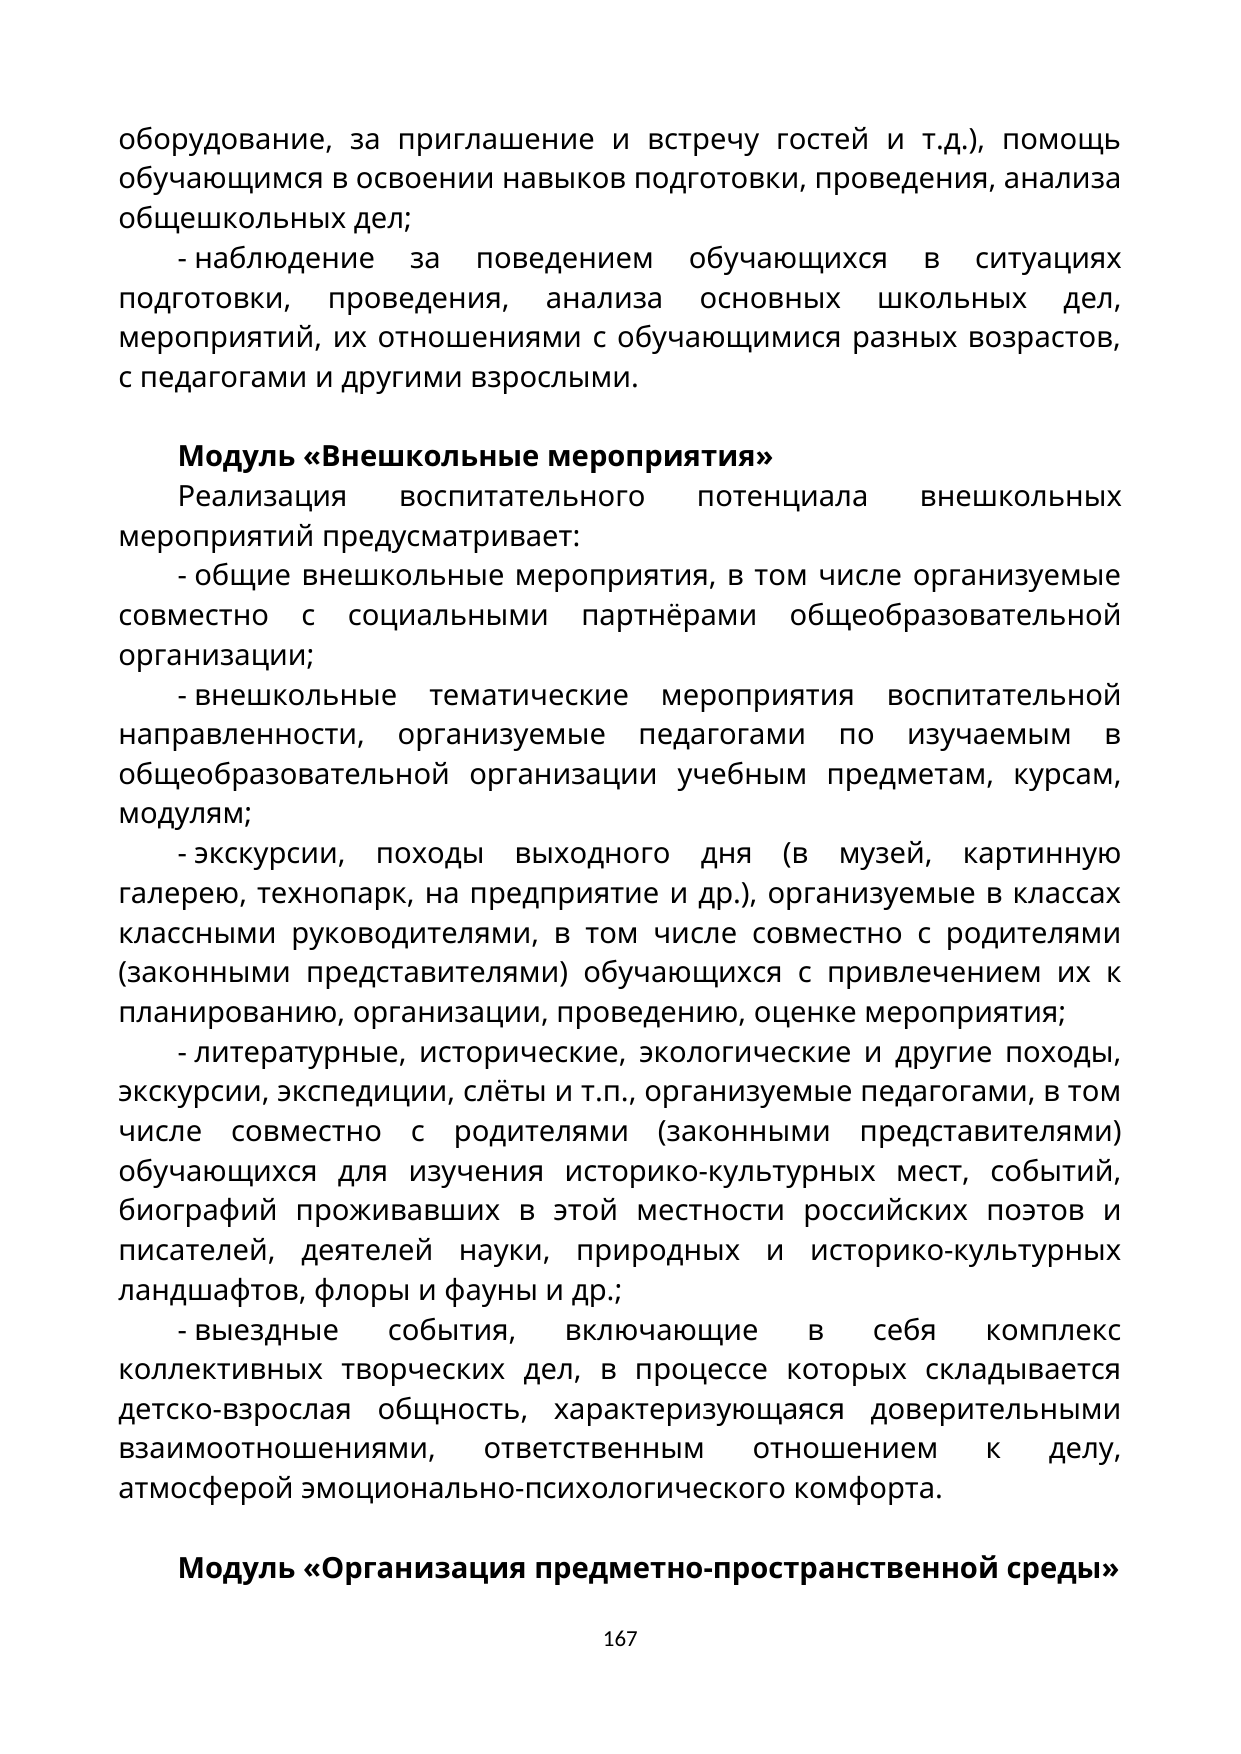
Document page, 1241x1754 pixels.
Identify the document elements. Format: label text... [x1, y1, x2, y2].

text - экскурсии, походы выходного дня (в музей, картинную галерею, технопарк, на предприятие и др.), организуемые в классах классными руководителями, в том числе совместно с родителями (законными представителями) обучающихся с привлечением их к планированию, организации, проведению, оценке мероприятия; [118, 832, 1122, 1031]
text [118, 118, 1122, 237]
text Реализация воспитательного потенциала внешкольных мероприятий предусматривает: [118, 475, 1122, 555]
text Модуль «Внешкольные мероприятия» [118, 436, 1122, 475]
text Модуль «Организация предметно-пространственной среды» [118, 1547, 1122, 1587]
text - литературные, исторические, экологические и другие походы, экскурсии, экспедиции, слёты и т.п., организуемые педагогами, в том числе совместно с родителями (законными представителями) обучающихся для изучения историко-культурных мест, событий, биографий проживавших в этой местности российских поэтов и писателей, деятелей науки, природных и историко-культурных ландшафтов, флоры и фауны и др.; [118, 1031, 1122, 1309]
text - наблюдение за поведением обучающихся в ситуациях подготовки, проведения, анализа основных школьных дел, мероприятий, их отношениями с обучающимися разных возрастов, с педагогами и другими взрослыми. [118, 237, 1122, 396]
text - внешкольные тематические мероприятия воспитательной направленности, организуемые педагогами по изучаемым в общеобразовательной организации учебным предметам, курсам, модулям; [118, 674, 1122, 832]
text - общие внешкольные мероприятия, в том числе организуемые совместно с социальными партнёрами общеобразовательной организации; [118, 555, 1122, 674]
text - выездные события, включающие в себя комплекс коллективных творческих дел, в процессе которых складывается детско-взрослая общность, характеризующаяся доверительными взаимоотношениями, ответственным отношением к делу, атмосферой эмоционально-психологического комфорта. [118, 1309, 1122, 1507]
